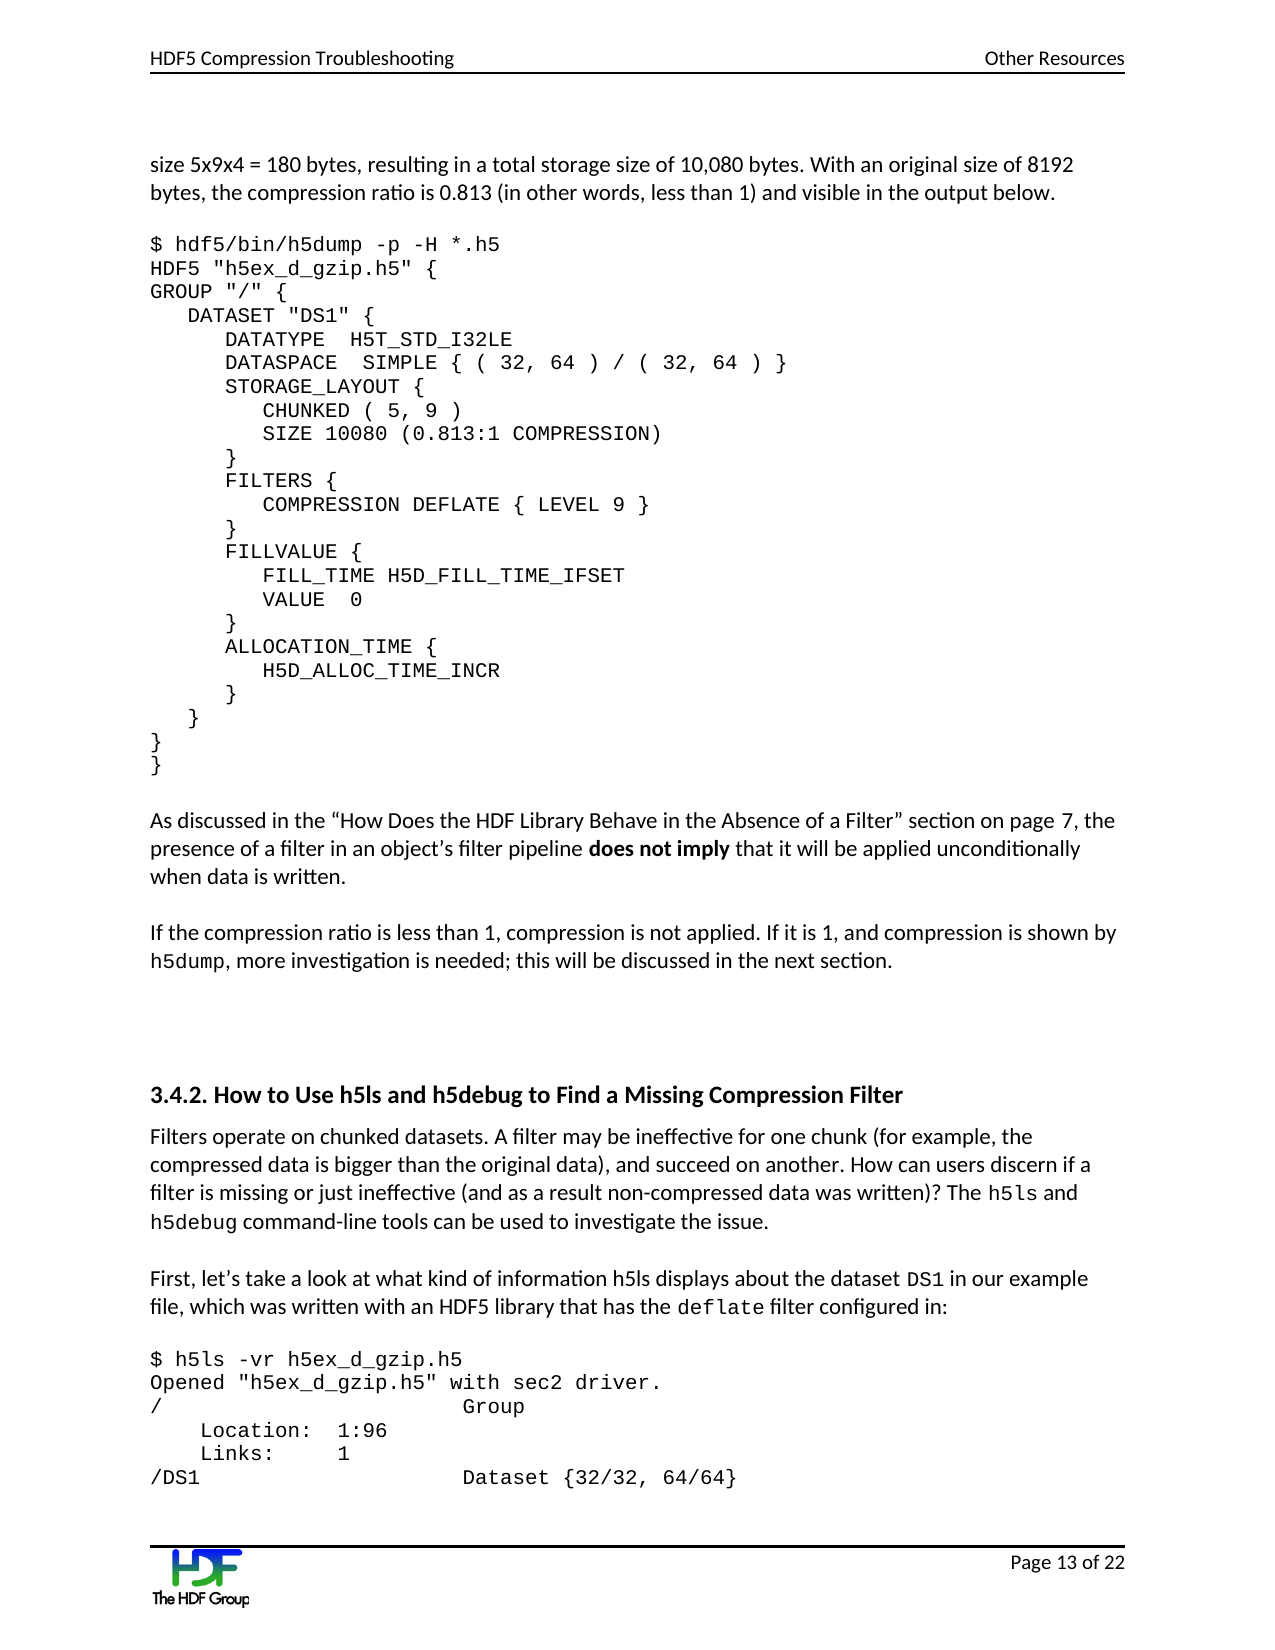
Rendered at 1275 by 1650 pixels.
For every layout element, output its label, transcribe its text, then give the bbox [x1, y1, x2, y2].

picture [152, 1549, 249, 1608]
text SIZE 10080 (0.813:1 COMPRESSION) [150, 423, 1125, 447]
text FILL_TIME H5D_FILL_TIME_IFSET [150, 565, 1125, 589]
text } [150, 707, 1125, 731]
text COMPRESSION DEFLATE { LEVEL 9 } [150, 494, 1125, 518]
list First, let’s take a look at what kind of information h5ls displays about the dataset DS1 in our example file, which was written with an HDF5 library that has the deflate filter configured in: [150, 1264, 1125, 1321]
text $ hdf5/bin/h5dump -p -H *.h5 [150, 234, 1125, 258]
text Links: 1 [150, 1443, 1125, 1467]
text FILLVALUE { [150, 541, 1125, 565]
text DATATYPE H5T_STD_I32LE [150, 329, 1125, 352]
list As discussed in the “How Does the HDF Library Behave in the Absence of a Filter” section on page 7, the presence of a filter in an object’s filter pipeline does not imply that it will be applied unconditionally when data is written. [150, 806, 1125, 890]
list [150, 150, 1125, 206]
text VALUE 0 [150, 589, 1125, 612]
text } [150, 518, 1125, 541]
text } [150, 754, 1125, 778]
text GROUP "/" { [150, 281, 1125, 305]
text $ h5ls -vr h5ex_d_gzip.h5 [150, 1349, 1125, 1372]
subtitle How to Use h5ls and h5debug to Find a Missing Compression Filter [150, 1079, 1125, 1110]
text / Group [150, 1396, 1125, 1420]
text Opened "h5ex_d_gzip.h5" with sec2 driver. [150, 1372, 1125, 1396]
text H5D_ALLOC_TIME_INCR [150, 660, 1125, 683]
text FILTERS { [150, 471, 1125, 494]
list Filters operate on chunked datasets. A filter may be ineffective for one chunk (for example, the compressed data is bigger than the original data), and succeed on another. How can users discern if a filter is missing or just ineffective (and as a result non-compressed data was written)? The h5ls and h5debug command-line tools can be used to investigate the issue. [150, 1122, 1125, 1236]
list If the compression ratio is less than 1, compression is not applied. If it is 1, and compression is shown by h5dump, more investigation is needed; this will be discussed in the next section. [150, 918, 1125, 974]
text } [150, 731, 1125, 754]
text } [150, 447, 1125, 471]
text } [150, 612, 1125, 636]
text DATASET "DS1" { [150, 305, 1125, 329]
text DATASPACE SIMPLE { ( 32, 64 ) / ( 32, 64 ) } [150, 352, 1125, 376]
text CHUNKED ( 5, 9 ) [150, 399, 1125, 423]
text HDF5 "h5ex_d_gzip.h5" { [150, 258, 1125, 281]
text Location: 1:96 [150, 1420, 1125, 1443]
text } [150, 683, 1125, 707]
text ALLOCATION_TIME { [150, 636, 1125, 660]
text STORAGE_LAYOUT { [150, 376, 1125, 399]
text /DS1 Dataset {32/32, 64/64} [150, 1467, 1125, 1491]
